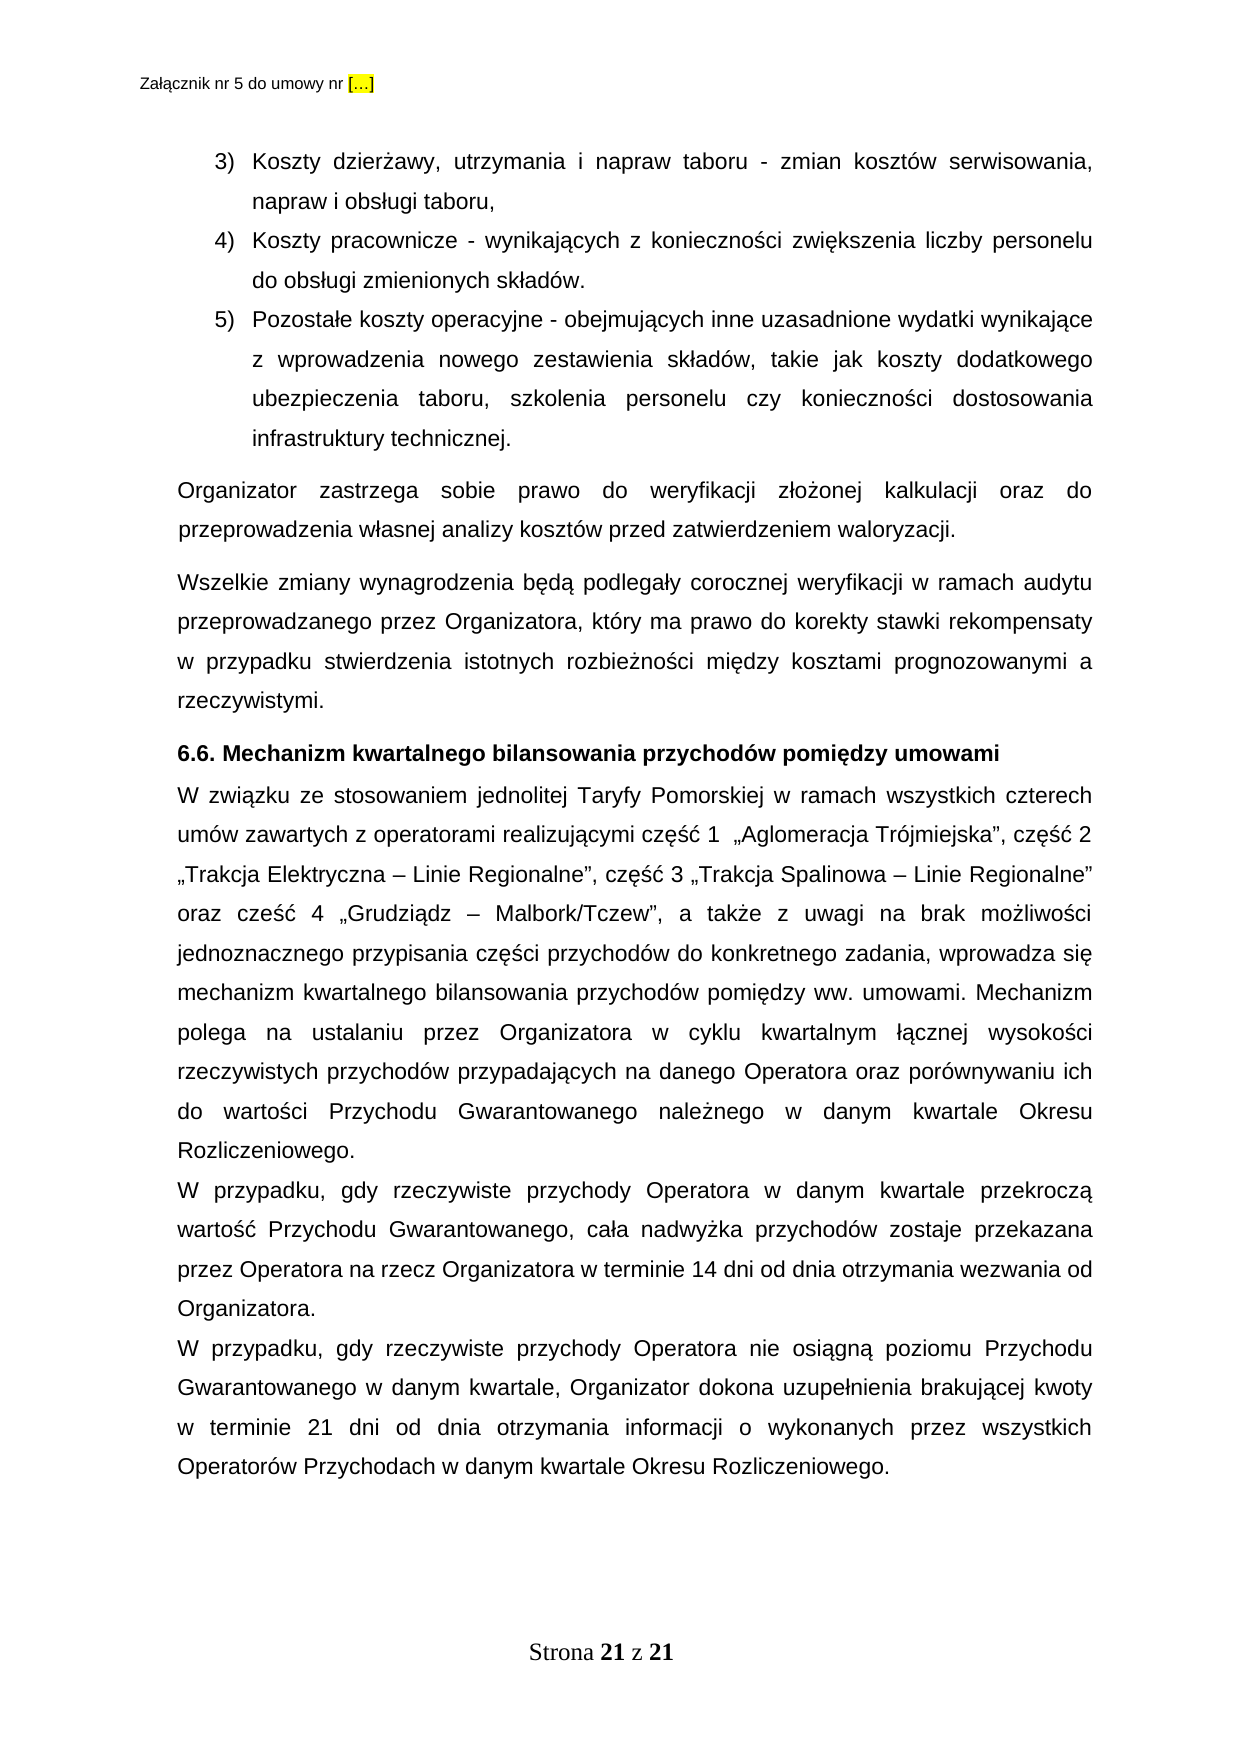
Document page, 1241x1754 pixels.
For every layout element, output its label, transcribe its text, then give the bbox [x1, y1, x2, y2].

list W przypadku, gdy rzeczywiste przychody Operatora w danym kwartale przekroczą wartość Przychodu Gwarantowanego, cała nadwyżka przychodów zostaje przekazana przez Operatora na rzecz Organizatora w terminie 14 dni od dnia otrzymania wezwania od Organizatora. [177, 1177, 1093, 1321]
list Koszty dzierżawy, utrzymania i napraw taboru - zmian kosztów serwisowania, napraw i obsługi taboru, [214, 148, 1093, 214]
list Koszty pracownicze - wynikających z konieczności zwiększenia liczby personelu do obsługi zmienionych składów. [214, 227, 1093, 293]
list Pozostałe koszty operacyjne - obejmujących inne uzasadnione wydatki wynikające z wprowadzenia nowego zestawienia składów, takie jak koszty dodatkowego ubezpieczenia taboru, szkolenia personelu czy konieczności dostosowania infrastruktury technicznej. [214, 306, 1093, 451]
text Organizator zastrzega sobie prawo do weryfikacji złożonej kalkulacji oraz do przeprowadzenia własnej analizy kosztów przed zatwierdzeniem waloryzacji. [177, 477, 1093, 543]
list W związku ze stosowaniem jednolitej Taryfy Pomorskiej w ramach wszystkich czterech umów zawartych z operatorami realizującymi część 1 „Aglomeracja Trójmiejska”, część 2 „Trakcja Elektryczna – Linie Regionalne”, część 3 „Trakcja Spalinowa – Linie Regionalne” oraz cześć 4 „Grudziądz – Malbork/Tczew”, a także z uwagi na brak możliwości jednoznacznego przypisania części przychodów do konkretnego zadania, wprowadza się mechanizm kwartalnego bilansowania przychodów pomiędzy ww. umowami. Mechanizm polega na ustalaniu przez Organizatora w cyklu kwartalnym łącznej wysokości rzeczywistych przychodów przypadających na danego Operatora oraz porównywaniu ich do wartości Przychodu Gwarantowanego należnego w danym kwartale Okresu Rozliczeniowego. [177, 782, 1093, 1163]
list Mechanizm kwartalnego bilansowania przychodów pomiędzy umowami [177, 740, 1093, 766]
list W przypadku, gdy rzeczywiste przychody Operatora nie osiągną poziomu Przychodu Gwarantowanego w danym kwartale, Organizator dokona uzupełnienia brakującej kwoty w terminie 21 dni od dnia otrzymania informacji o wykonanych przez wszystkich Operatorów Przychodach w danym kwartale Okresu Rozliczeniowego. [177, 1334, 1093, 1479]
text Wszelkie zmiany wynagrodzenia będą podlegały corocznej weryfikacji w ramach audytu przeprowadzanego przez Organizatora, który ma prawo do korekty stawki rekompensaty w przypadku stwierdzenia istotnych rozbieżności między kosztami prognozowanymi a rzeczywistymi. [177, 569, 1093, 714]
